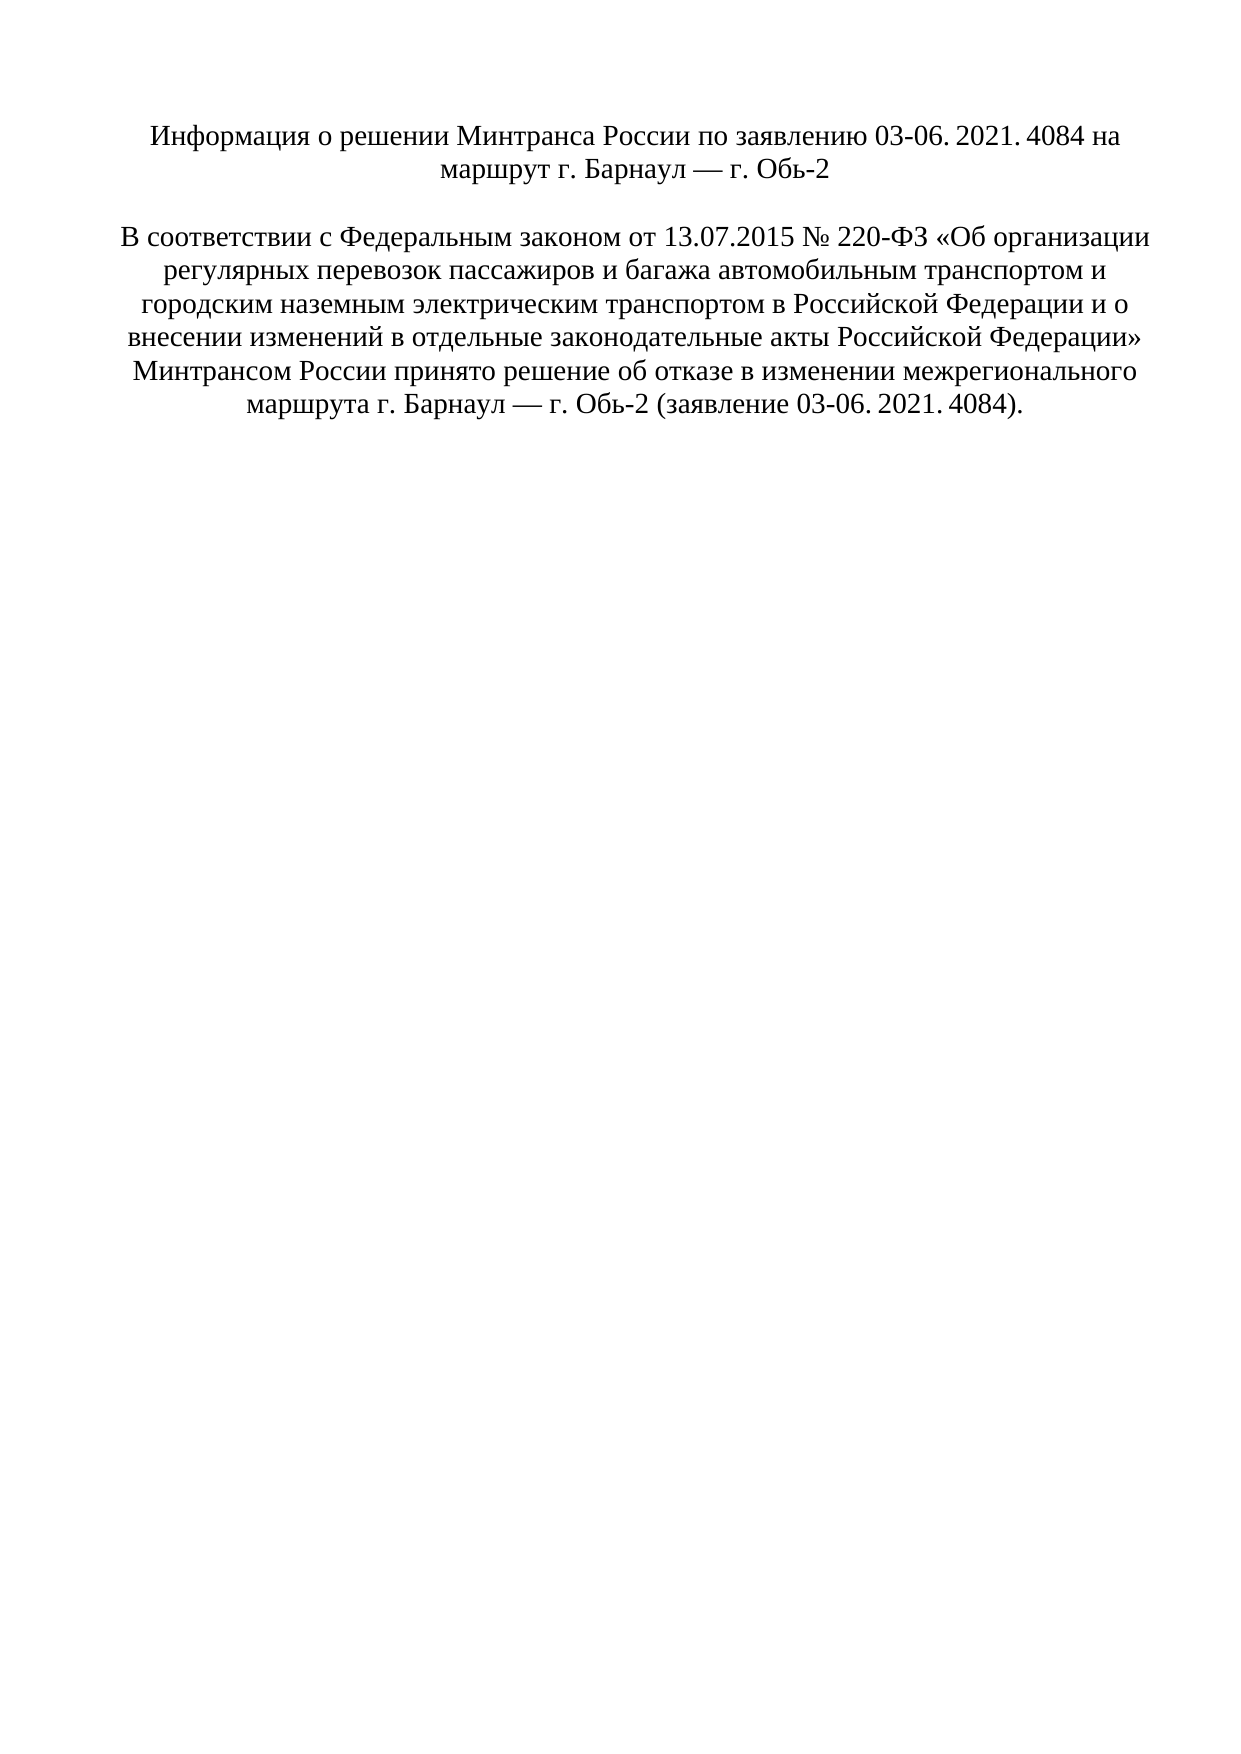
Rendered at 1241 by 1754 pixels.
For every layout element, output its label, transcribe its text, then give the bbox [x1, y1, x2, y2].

text В соответствии с Федеральным законом от 13.07.2015 № 220-ФЗ «Об организации регулярных перевозок пассажиров и багажа автомобильным транспортом и городским наземным электрическим транспортом в Российской Федерации и о внесении изменений в отдельные законодательные акты Российской Федерации» Минтрансом России принято решение об отказе в изменении межрегионального маршрута г. Барнаул — г. Обь-2 (заявление 03-06. 2021. 4084). [118, 219, 1152, 420]
text Информация о решении Минтранса России по заявлению 03-06. 2021. 4084 на маршрут г. Барнаул — г. Обь-2 [118, 118, 1152, 185]
